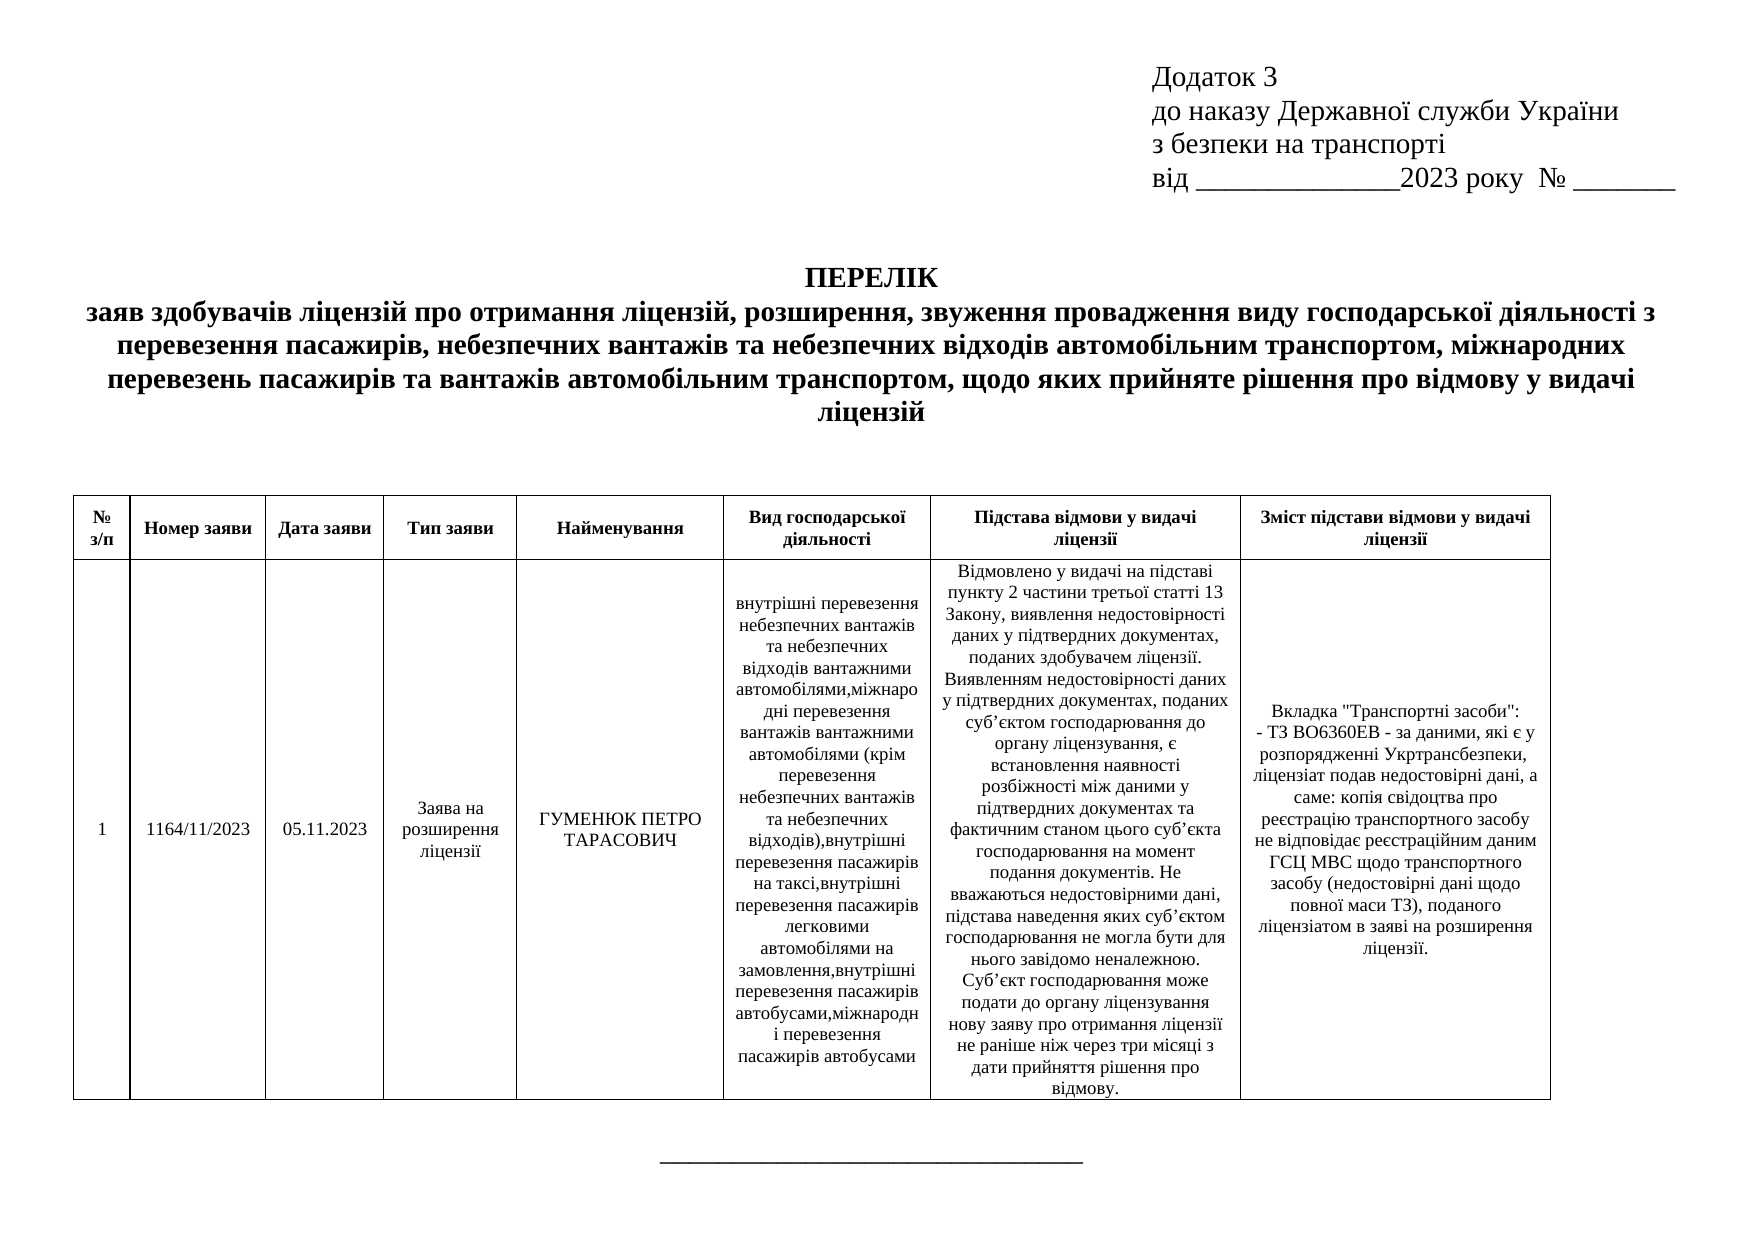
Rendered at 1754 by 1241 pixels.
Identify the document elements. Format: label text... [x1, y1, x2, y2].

table_header Номер заяви [131, 496, 265, 558]
text _____________________________ [59, 1133, 1683, 1167]
table_cell Заява на розширення ліцензії [384, 560, 516, 1099]
table_header Найменування [517, 496, 723, 558]
table_cell 1 [74, 560, 129, 1099]
text ПЕРЕЛІК [59, 260, 1683, 294]
text з безпеки на транспорті [1152, 126, 1683, 160]
table_cell Відмовлено у видачі на підставі пункту 2 частини третьої статті 13 Закону, виявлення недостовірності даних у підтвердних документах, поданих здобувачем ліцензії. Виявленням недостовірності даних у підтвердних документах, поданих суб’єктом господарювання до органу ліцензування, є встановлення наявності розбіжності між даними у підтвердних документах та фактичним станом цього суб’єкта господарювання на момент подання документів. Не вважаються недостовірними дані, підстава наведення яких суб’єктом господарювання не могла бути для нього завідомо неналежною. Суб’єкт господарювання може подати до органу ліцензування нову заяву про отримання ліцензії не раніше ніж через три місяці з дати прийняття рішення про відмову. [931, 560, 1240, 1099]
table_cell Вкладка "Транспортні засоби": - ТЗ BO6360EB - за даними, які є у розпорядженні Укртрансбезпеки, ліцензіат подав недостовірні дані, а саме: копія свідоцтва про реєстрацію транспортного засобу не відповідає реєстраційним даним ГСЦ МВС щодо транспортного засобу (недостовірні дані щодо повної маси ТЗ), поданого ліцензіатом в заяві на розширення ліцензії. [1241, 560, 1550, 1099]
table_header Підстава відмови у видачі ліцензії [931, 496, 1240, 558]
text заяв здобувачів ліцензій про отримання ліцензій, розширення, звуження провадження виду господарської діяльності з перевезення пасажирів, небезпечних вантажів та небезпечних відходів автомобільним транспортом, міжнародних перевезень пасажирів та вантажів автомобільним транспортом, щодо яких прийняте рішення про відмову у видачі ліцензій [59, 294, 1683, 428]
table_cell 1164/11/2023 [131, 560, 265, 1099]
table_cell ГУМЕНЮК ПЕТРО ТАРАСОВИЧ [517, 560, 723, 1099]
text до наказу Державної служби України [1152, 93, 1683, 126]
text від ______________2023 року № _______ [1152, 160, 1683, 193]
table_cell 05.11.2023 [266, 560, 383, 1099]
table_header Тип заяви [384, 496, 516, 558]
text Додаток 3 [1152, 59, 1683, 93]
table_header Вид господарської діяльності [724, 496, 930, 558]
table_header № з/п [74, 496, 129, 558]
table_header Зміст підстави відмови у видачі ліцензії [1241, 496, 1550, 558]
table_cell внутрішні перевезення небезпечних вантажів та небезпечних відходів вантажними автомобілями,міжнародні перевезення вантажів вантажними автомобілями (крім перевезення небезпечних вантажів та небезпечних відходів),внутрішні перевезення пасажирів на таксі,внутрішні перевезення пасажирів легковими автомобілями на замовлення,внутрішні перевезення пасажирів автобусами,міжнародні перевезення пасажирів автобусами [724, 560, 930, 1099]
table_header Дата заяви [266, 496, 383, 558]
